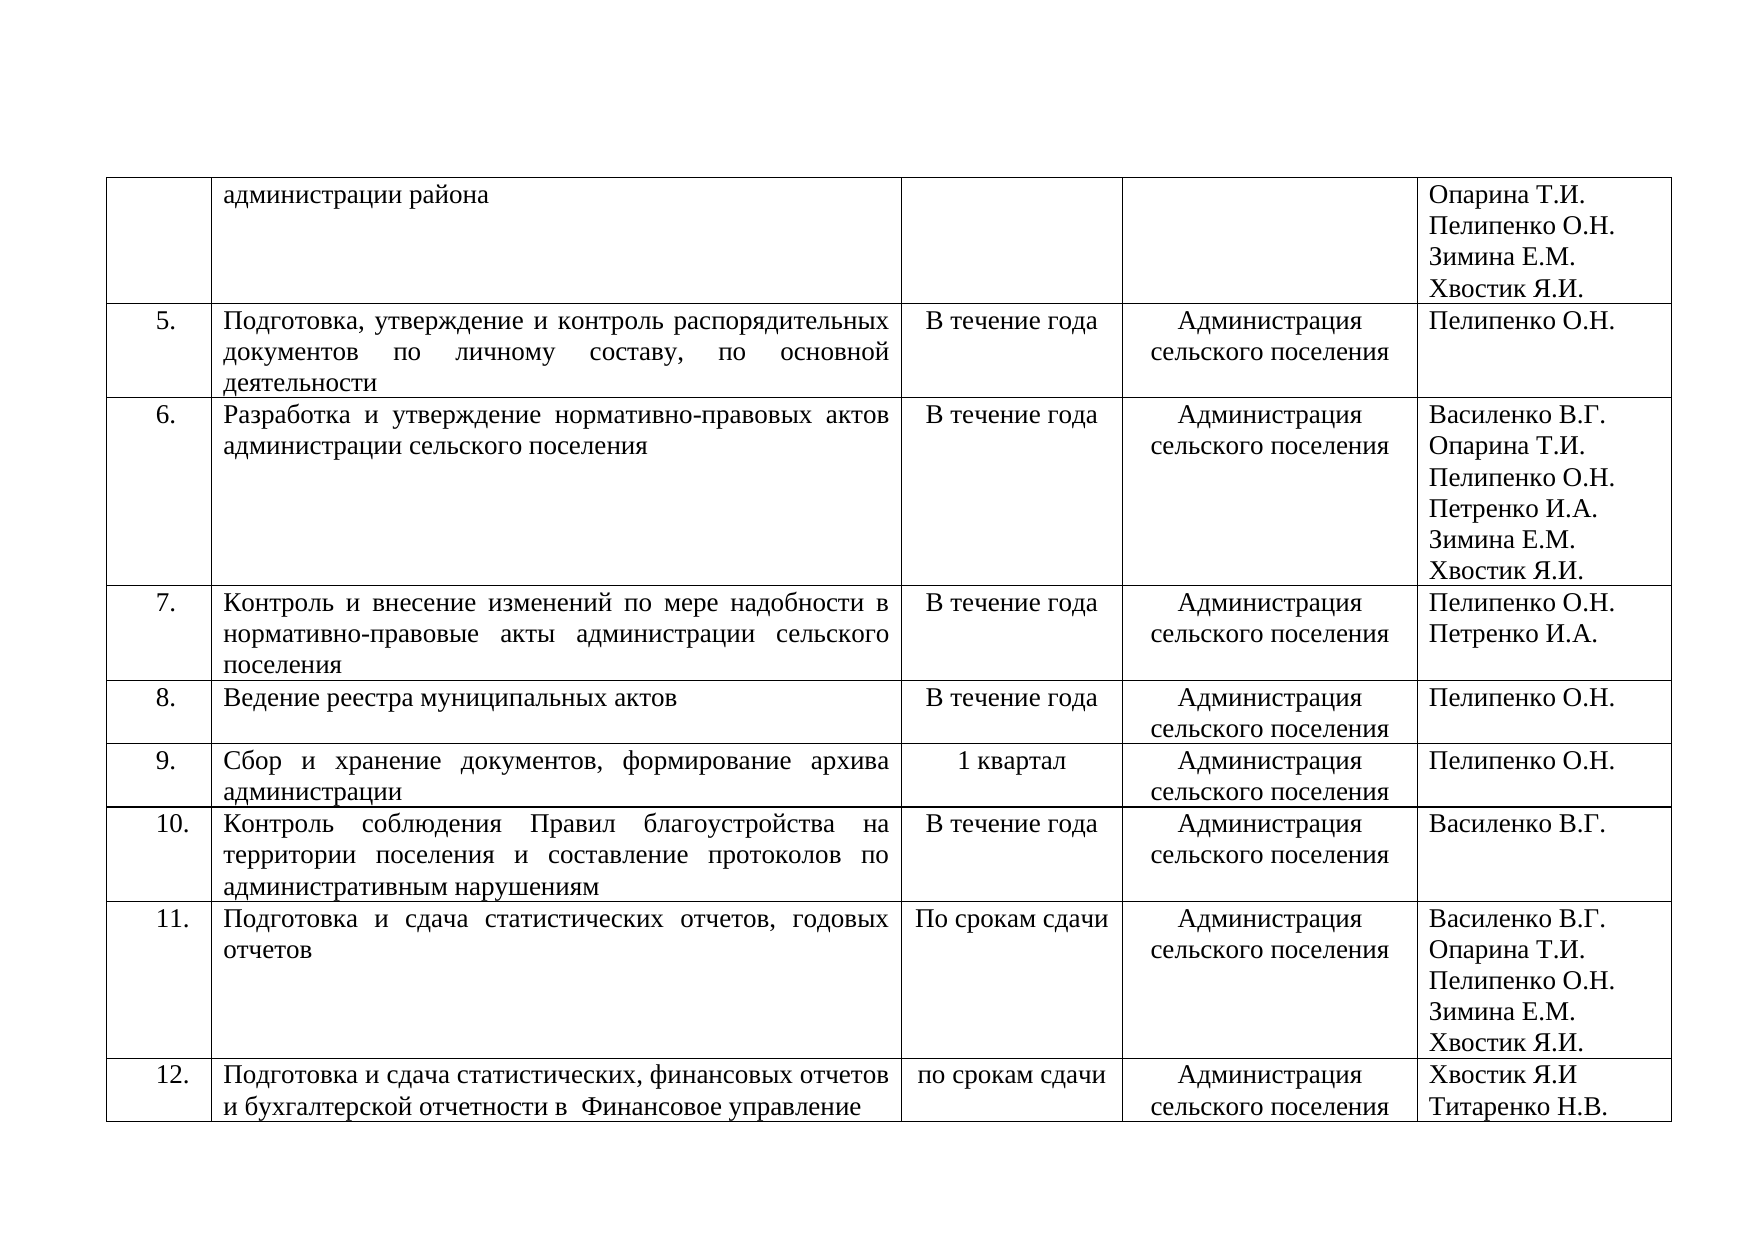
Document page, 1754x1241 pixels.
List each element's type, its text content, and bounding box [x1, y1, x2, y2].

table_cell Разработка и утверждение нормативно-правовых актов администрации сельского поселения [212, 398, 901, 585]
table_cell [107, 744, 211, 806]
table_cell Контроль и внесение изменений по мере надобности в нормативно-правовые акты администрации сельского поселения [212, 586, 901, 680]
table_cell Подготовка и сдача статистических, финансовых отчетов и бухгалтерской отчетности в Финансовое управление [212, 1059, 901, 1121]
table_cell В течение года [902, 586, 1122, 680]
table_cell Администрация сельского поселения [1123, 398, 1417, 585]
table_cell [107, 304, 211, 397]
table_cell Администрация сельского поселения [1123, 681, 1417, 743]
table_cell Администрация сельского поселения [1123, 304, 1417, 397]
table_cell [107, 178, 211, 303]
table_cell [107, 681, 211, 743]
table_cell В течение года [902, 808, 1122, 901]
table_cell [902, 178, 1122, 303]
table_cell Подготовка и сдача статистических отчетов, годовых отчетов [212, 902, 901, 1058]
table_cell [1418, 178, 1671, 303]
table_cell Пелипенко О.Н. [1418, 304, 1671, 397]
table_cell Администрация сельского поселения [1123, 586, 1417, 680]
table_cell 1 квартал [902, 744, 1122, 806]
table_cell В течение года [902, 304, 1122, 397]
table_cell Василенко В.Г. Опарина Т.И. Пелипенко О.Н. Петренко И.А. Зимина Е.М. Хвостик Я.И. [1418, 398, 1671, 585]
table_cell Подготовка, утверждение и контроль распорядительных документов по личному составу, по основной деятельности [212, 304, 901, 397]
table_cell По срокам сдачи [902, 902, 1122, 1058]
table_cell Администрация сельского поселения [1123, 808, 1417, 901]
table_cell В течение года [902, 398, 1122, 585]
table_cell [107, 586, 211, 680]
table_cell Ведение реестра муниципальных актов [212, 681, 901, 743]
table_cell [1123, 1059, 1417, 1121]
table_cell [107, 808, 211, 901]
table_cell Василенко В.Г. [1418, 808, 1671, 901]
table_cell Контроль соблюдения Правил благоустройства на территории поселения и составление протоколов по административным нарушениям [212, 808, 901, 901]
table_cell Администрация сельского поселения [1123, 902, 1417, 1058]
table_cell Пелипенко О.Н. [1418, 681, 1671, 743]
table_cell [107, 398, 211, 585]
table_cell по срокам сдачи [902, 1059, 1122, 1121]
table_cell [212, 178, 901, 303]
table_cell Хвостик Я.И Титаренко Н.В. [1418, 1059, 1671, 1121]
table_cell Сбор и хранение документов, формирование архива администрации [212, 744, 901, 806]
table_cell Пелипенко О.Н. Петренко И.А. [1418, 586, 1671, 680]
table_cell Администрация сельского поселения [1123, 744, 1417, 806]
table_cell [107, 1059, 211, 1121]
table_cell [107, 902, 211, 1058]
table_cell Василенко В.Г. Опарина Т.И. Пелипенко О.Н. Зимина Е.М. Хвостик Я.И. [1418, 902, 1671, 1058]
table_cell Пелипенко О.Н. [1418, 744, 1671, 806]
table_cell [1123, 178, 1417, 303]
table_cell В течение года [902, 681, 1122, 743]
